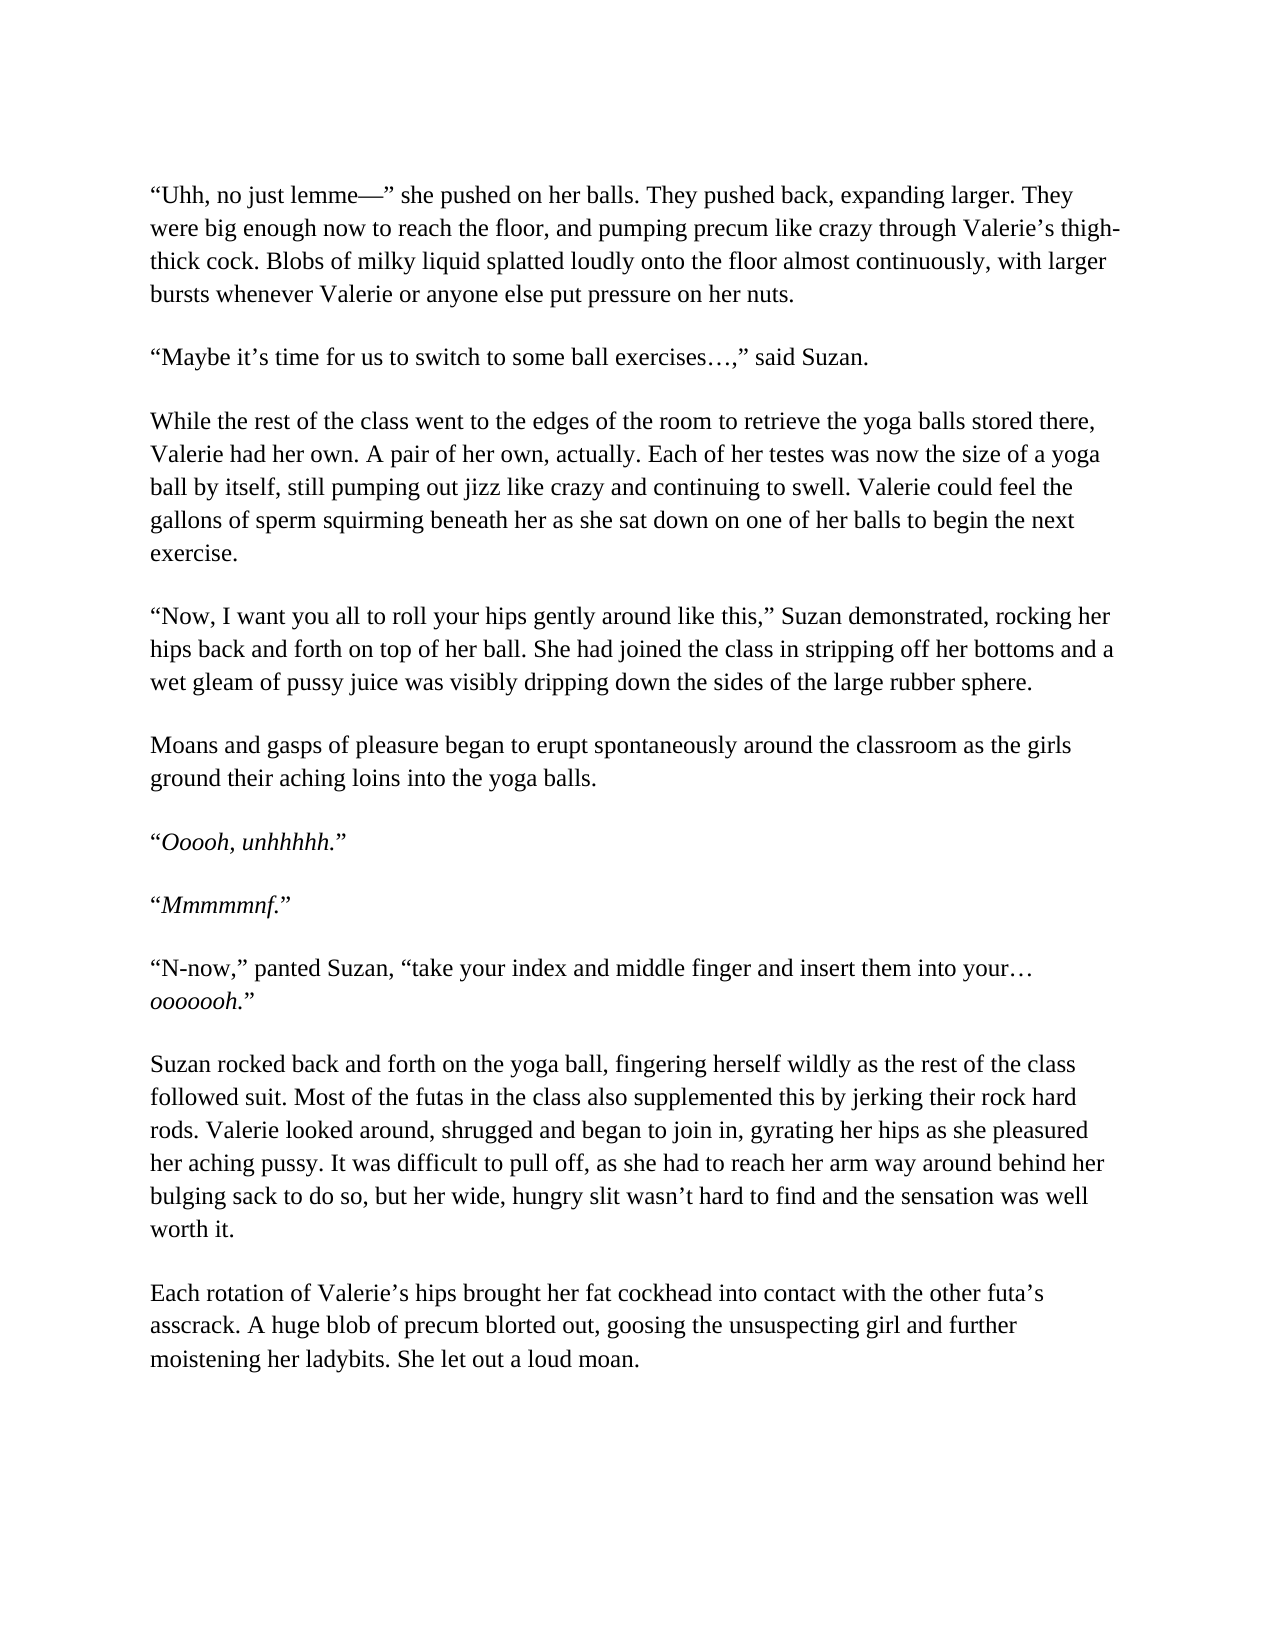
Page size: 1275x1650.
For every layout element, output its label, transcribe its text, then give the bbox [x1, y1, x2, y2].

text “Maybe it’s time for us to switch to some ball exercises…,” said Suzan. [150, 342, 1125, 371]
text “Mmmmmnf.” [150, 890, 1125, 918]
text Suzan rocked back and forth on the yoga ball, fingering herself wildly as the rest of the class followed suit. Most of the futas in the class also supplemented this by jerking their rock hard rods. Valerie looked around, shrugged and began to join in, gyrating her hips as she pleasured her aching pussy. It was difficult to pull off, as she had to reach her arm way around behind her bulging sack to do so, but her wide, hungry slit wasn’t hard to find and the sensation was well worth it. [150, 1049, 1125, 1243]
text “N-now,” panted Suzan, “take your index and middle finger and insert them into your… ooooooh.” [150, 953, 1125, 1015]
text Each rotation of Valerie’s hips brought her fat cockhead into contact with the other futa’s asscrack. A huge blob of precum blorted out, goosing the unsuspecting girl and further moistening her ladybits. She let out a loud moan. [150, 1278, 1125, 1372]
text “Now, I want you all to roll your hips gently around like this,” Suzan demonstrated, rocking her hips back and forth on top of her ball. She had joined the class in stripping off her bottoms and a wet gleam of pussy juice was visibly dripping down the sides of the large rubber sphere. [150, 601, 1125, 696]
text Moans and gasps of pleasure began to erupt spontaneously around the classroom as the girls ground their aching loins into the yoga balls. [150, 730, 1125, 792]
text “Ooooh, unhhhhh.” [150, 827, 1125, 855]
text “Uhh, no just lemme—” she pushed on her balls. They pushed back, expanding larger. They were big enough now to reach the floor, and pumping precum like crazy through Valerie’s thigh-thick cock. Blobs of milky liquid splatted loudly onto the floor almost continuously, with larger bursts whenever Valerie or anyone else put pressure on her nuts. [150, 180, 1125, 308]
text While the rest of the class went to the edges of the room to retrieve the yoga balls stored there, Valerie had her own. A pair of her own, actually. Each of her testes was now the size of a yoga ball by itself, still pumping out jizz like crazy and continuing to swell. Valerie could feel the gallons of sperm squirming beneath her as she sat down on one of her balls to begin the next exercise. [150, 406, 1125, 567]
